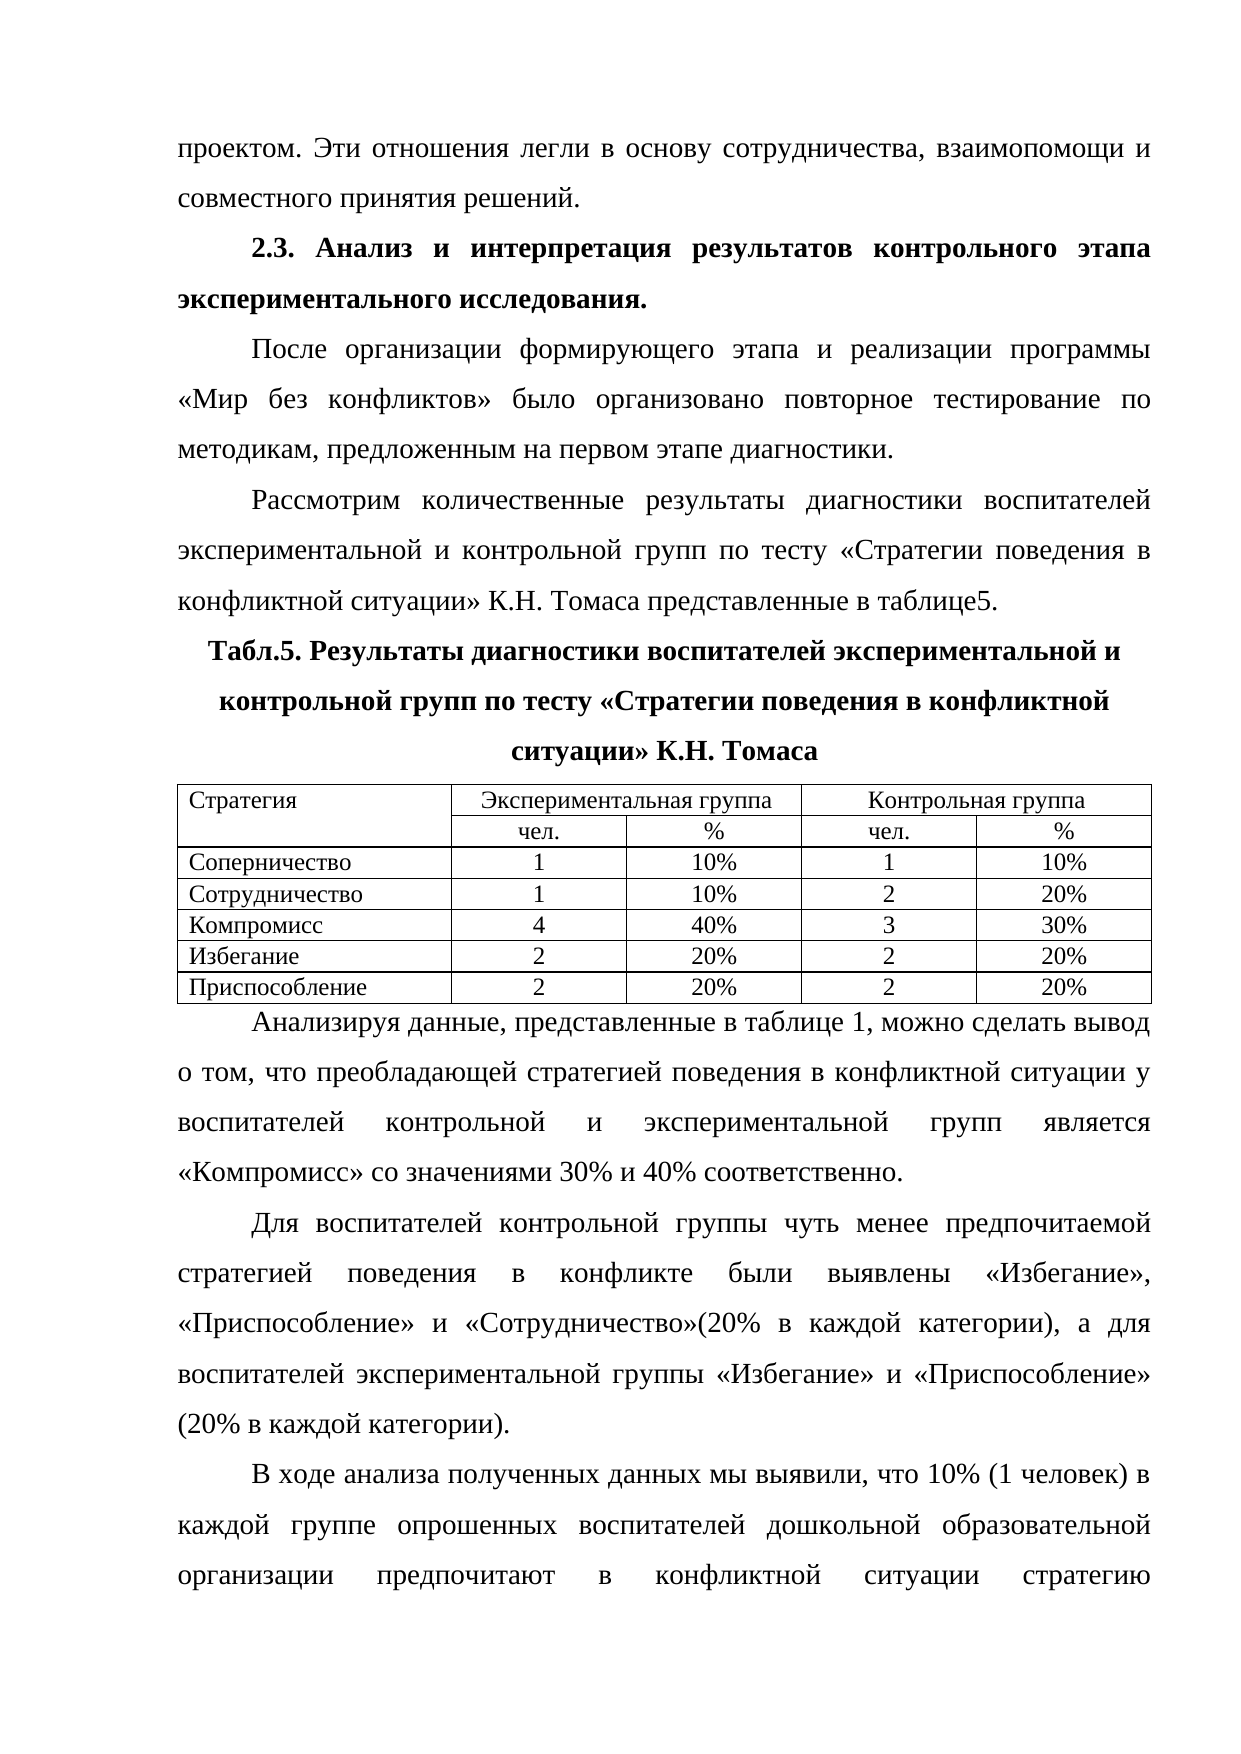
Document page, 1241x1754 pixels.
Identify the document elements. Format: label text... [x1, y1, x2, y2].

text Анализируя данные, представленные в таблице 1, можно сделать вывод о том, что преобладающей стратегией поведения в конфликтной ситуации у воспитателей контрольной и экспериментальной групп является «Компромисс» со значениями 30% и 40% соответственно. [177, 1004, 1152, 1188]
table_cell 2 [802, 941, 976, 971]
table_header Экспериментальная группа [452, 785, 801, 815]
table_cell 3 [802, 910, 976, 940]
table_cell 20% [977, 941, 1151, 971]
table_cell 4 [452, 910, 626, 940]
table_cell 10% [977, 848, 1151, 878]
table_cell 1 [452, 848, 626, 878]
table_cell 20% [627, 973, 801, 1003]
table_cell Компромисс [178, 910, 451, 940]
table_cell 10% [627, 879, 801, 909]
table_cell 1 [452, 879, 626, 909]
table_cell 2 [802, 879, 976, 909]
table_cell % [627, 816, 801, 846]
table_header Стратегия [178, 785, 451, 846]
table_cell Соперничество [178, 848, 451, 878]
text Табл.5. Результаты диагностики воспитателей экспериментальной и контрольной групп по тесту «Стратегии поведения в конфликтной ситуации» К.Н. Томаса [177, 633, 1152, 767]
table_cell 30% [977, 910, 1151, 940]
table_cell чел. [452, 816, 626, 846]
table_cell 2 [452, 941, 626, 971]
text Рассмотрим количественные результаты диагностики воспитателей экспериментальной и контрольной групп по тесту «Стратегии поведения в конфликтной ситуации» К.Н. Томаса представленные в таблице5. [177, 482, 1152, 616]
table_cell Избегание [178, 941, 451, 971]
table_cell 20% [627, 941, 801, 971]
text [177, 130, 1152, 214]
text После организации формирующего этапа и реализации программы «Мир без конфликтов» было организовано повторное тестирование по методикам, предложенным на первом этапе диагностики. [177, 331, 1152, 465]
table_cell 40% [627, 910, 801, 940]
table_cell Сотрудничество [178, 879, 451, 909]
table_header Контрольная группа [802, 785, 1151, 815]
subtitle 2.3. Анализ и интерпретация результатов контрольного этапа экспериментального исследования. [177, 230, 1152, 314]
text Для воспитателей контрольной группы чуть менее предпочитаемой стратегией поведения в конфликте были выявлены «Избегание», «Приспособление» и «Сотрудничество»(20% в каждой категории), а для воспитателей экспериментальной группы «Избегание» и «Приспособление» (20% в каждой категории). [177, 1205, 1152, 1440]
table_cell 2 [802, 973, 976, 1003]
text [177, 1456, 1152, 1591]
table_cell 20% [977, 879, 1151, 909]
table_cell 1 [802, 848, 976, 878]
table_cell 20% [977, 973, 1151, 1003]
table_cell чел. [802, 816, 976, 846]
table_cell 2 [452, 973, 626, 1003]
table_cell Приспособление [178, 973, 451, 1003]
table_cell 10% [627, 848, 801, 878]
table_cell % [977, 816, 1151, 846]
